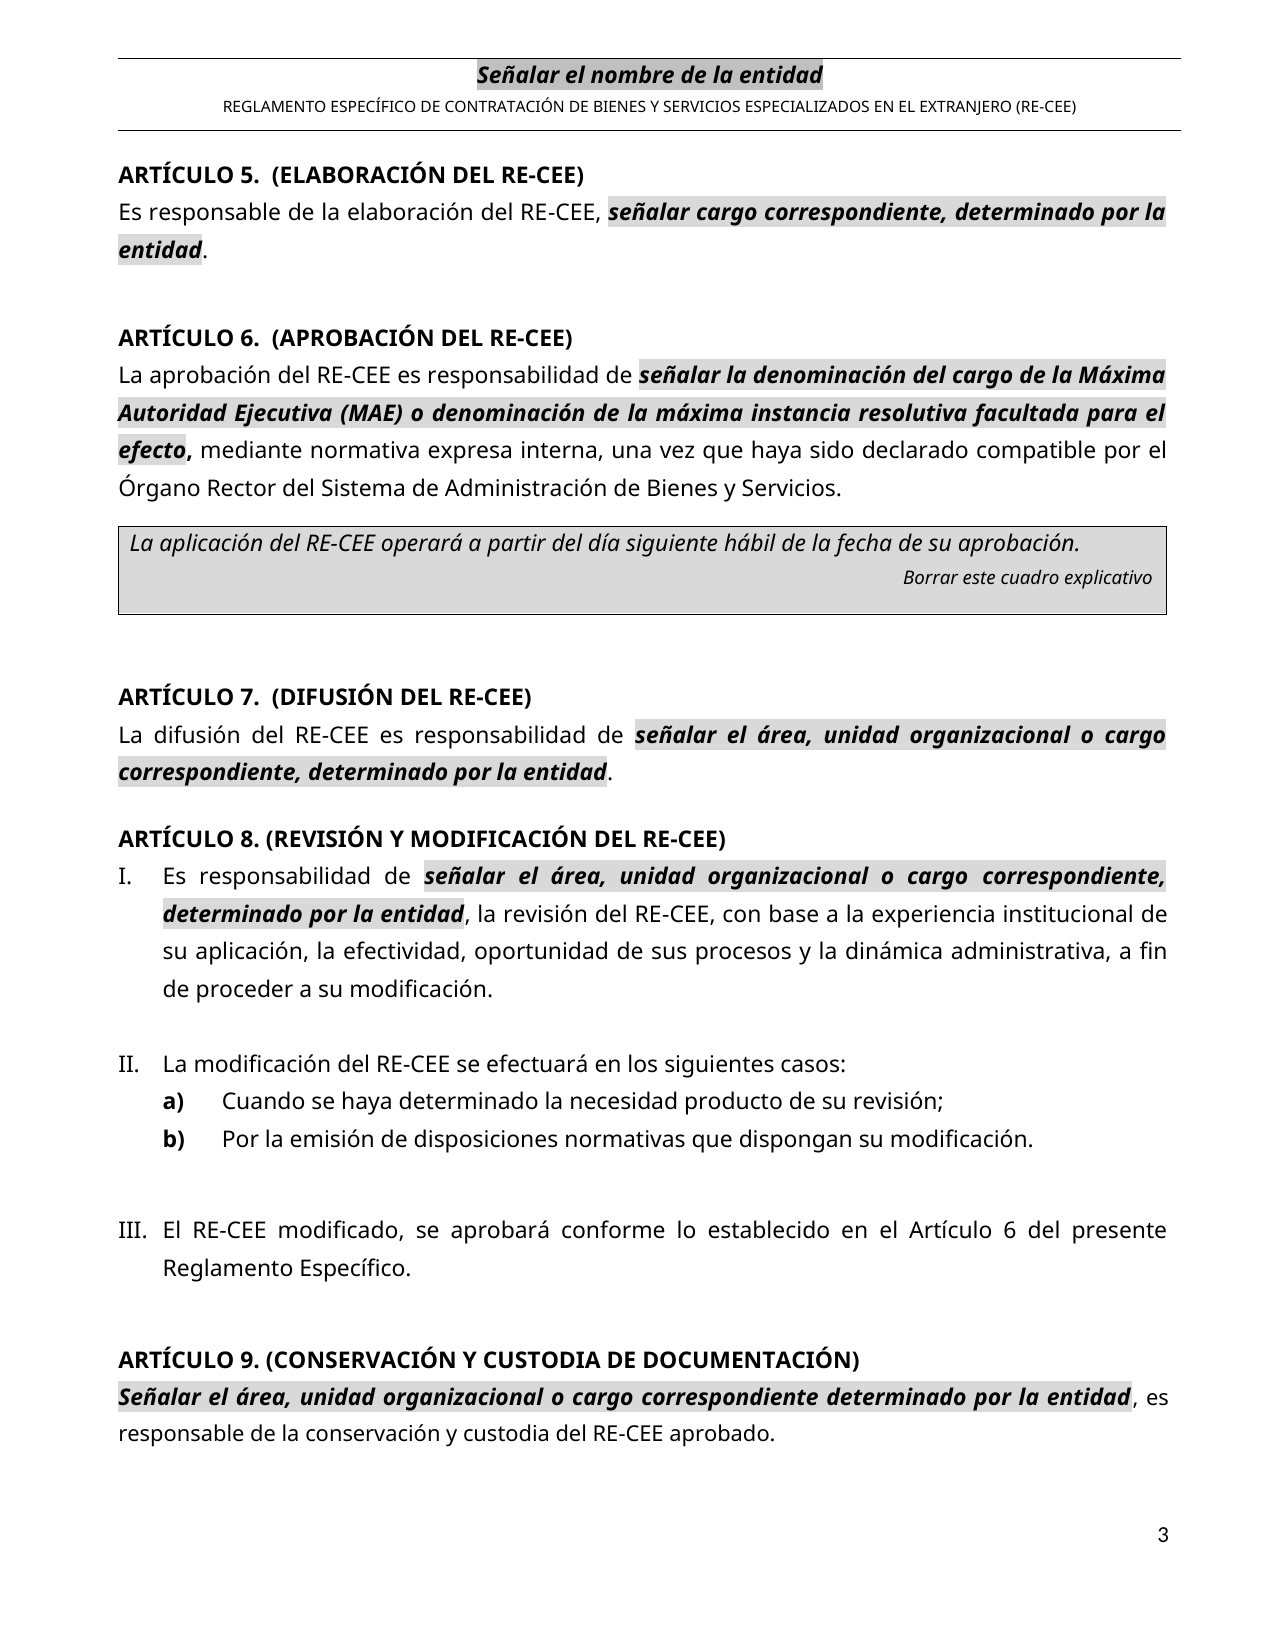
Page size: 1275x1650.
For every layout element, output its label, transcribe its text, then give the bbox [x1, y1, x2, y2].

list El RE-CEE modificado, se aprobará conforme lo establecido en el Artículo 6 del presente Reglamento Específico. [118, 1214, 1169, 1283]
subtitle ARTÍCULO 8. (REVISIÓN Y MODIFICACIÓN DEL RE-CEE) [118, 823, 1169, 854]
table_header La aplicación del RE-CEE operará a partir del día siguiente hábil de la fecha de su aprobación. Borrar este cuadro explicativo [119, 527, 1166, 613]
list Es responsabilidad de señalar el área, unidad organizacional o cargo correspondiente, determinado por la entidad, la revisión del RE-CEE, con base a la experiencia institucional de su aplicación, la efectividad, oportunidad de sus procesos y la dinámica administrativa, a fin de proceder a su modificación. [118, 860, 1169, 1004]
subtitle ARTÍCULO 7. (DIFUSIÓN DEL RE-CEE) [118, 681, 1169, 712]
text Es responsable de la elaboración del RE-CEE, señalar cargo correspondiente, determinado por la entidad. [118, 196, 1169, 265]
text La aprobación del RE-CEE es responsabilidad de señalar la denominación del cargo de la Máxima Autoridad Ejecutiva (MAE) o denominación de la máxima instancia resolutiva facultada para el efecto, mediante normativa expresa interna, una vez que haya sido declarado compatible por el Órgano Rector del Sistema de Administración de Bienes y Servicios. [118, 359, 1169, 503]
list Por la emisión de disposiciones normativas que dispongan su modificación. [162, 1123, 1169, 1154]
subtitle ARTÍCULO 5. (ELABORACIÓN DEL RE-CEE) [118, 159, 1169, 190]
list Cuando se haya determinado la necesidad producto de su revisión; [162, 1085, 1169, 1117]
text La difusión del RE-CEE es responsabilidad de señalar el área, unidad organizacional o cargo correspondiente, determinado por la entidad. [118, 719, 1169, 787]
subtitle ARTÍCULO 6. (APROBACIÓN DEL RE-CEE) [118, 322, 1169, 353]
list La modificación del RE-CEE se efectuará en los siguientes casos: [118, 1048, 1169, 1079]
subtitle ARTÍCULO 9. (CONSERVACIÓN Y CUSTODIA DE DOCUMENTACIÓN) [118, 1344, 1169, 1375]
text Señalar el área, unidad organizacional o cargo correspondiente determinado por la entidad, es responsable de la conservación y custodia del RE-CEE aprobado. [118, 1381, 1169, 1448]
